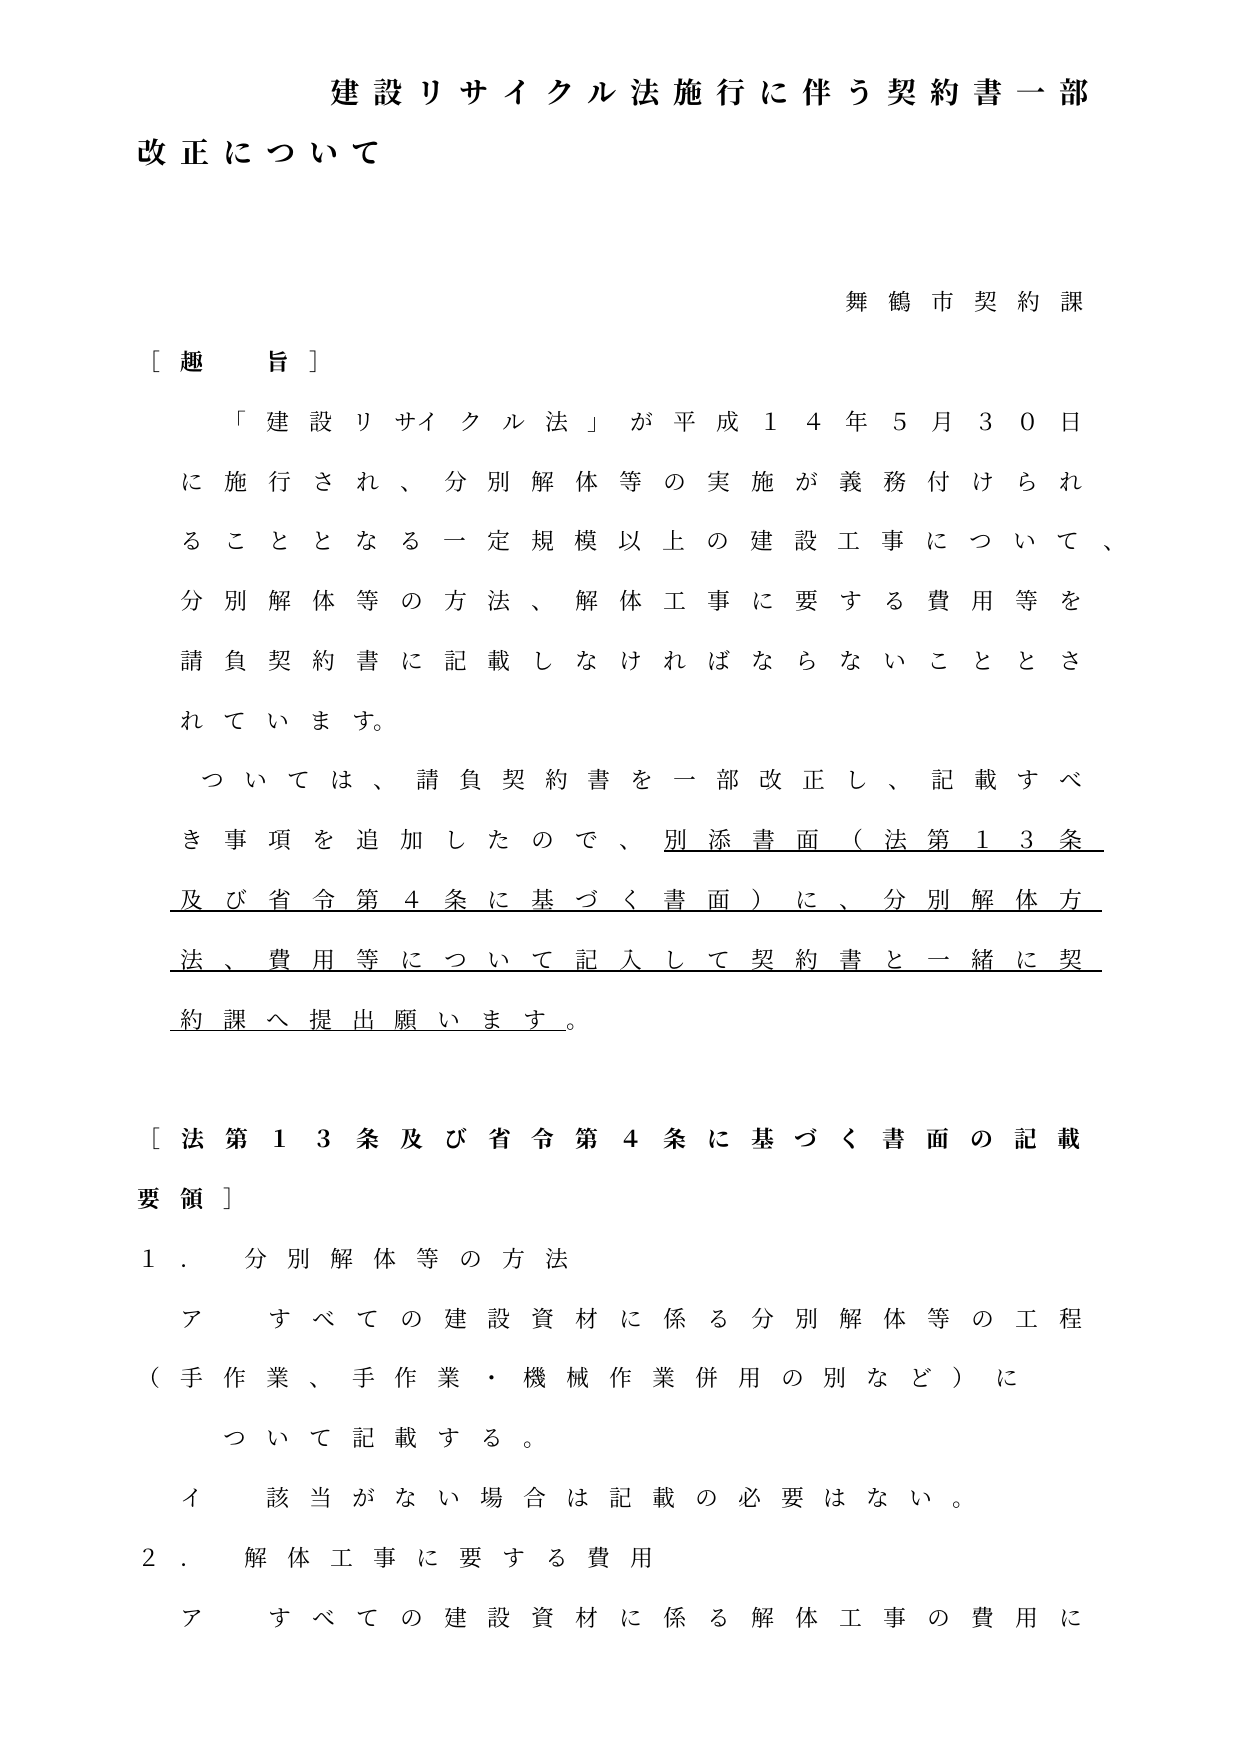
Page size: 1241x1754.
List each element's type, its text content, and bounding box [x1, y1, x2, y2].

text 舞鶴市契約課 [137, 241, 1103, 331]
text ついて記載する。 [170, 1407, 1103, 1467]
text ア すべての建設資材に係る分別解体等の工程（手作業、手作業・機械作業併用の別など）に [137, 1287, 1103, 1407]
text イ 該当がない場合は記載の必要はない。 [137, 1467, 1103, 1526]
list 解体工事に要する費用 [125, 1526, 1103, 1586]
text ［法第１３条及び省令第４条に基づく書面の記載要領］ [137, 1108, 1103, 1227]
text 「建設リサイクル法」が平成１４年５月３０日に施行され、分別解体等の実施が義務付けられることとなる一定規模以上の建設工事について、分別解体等の方法、解体工事に要する費用等を請負契約書に記載しなければならないこととされています。 [170, 390, 1103, 749]
text ついては、請負契約書を一部改正し、記載すべき事項を追加したので、別添書面（法第１３条及び省令第４条に基づく書面）に、分別解体方法、費用等について記入して契約書と一緒に契約課へ提出願います。 [170, 749, 1103, 1048]
text 建設リサイクル法施行に伴う契約書一部改正について [137, 61, 1103, 181]
list 分別解体等の方法 [125, 1227, 1103, 1287]
text ［趣 旨］ [137, 331, 1103, 390]
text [137, 1586, 1103, 1646]
